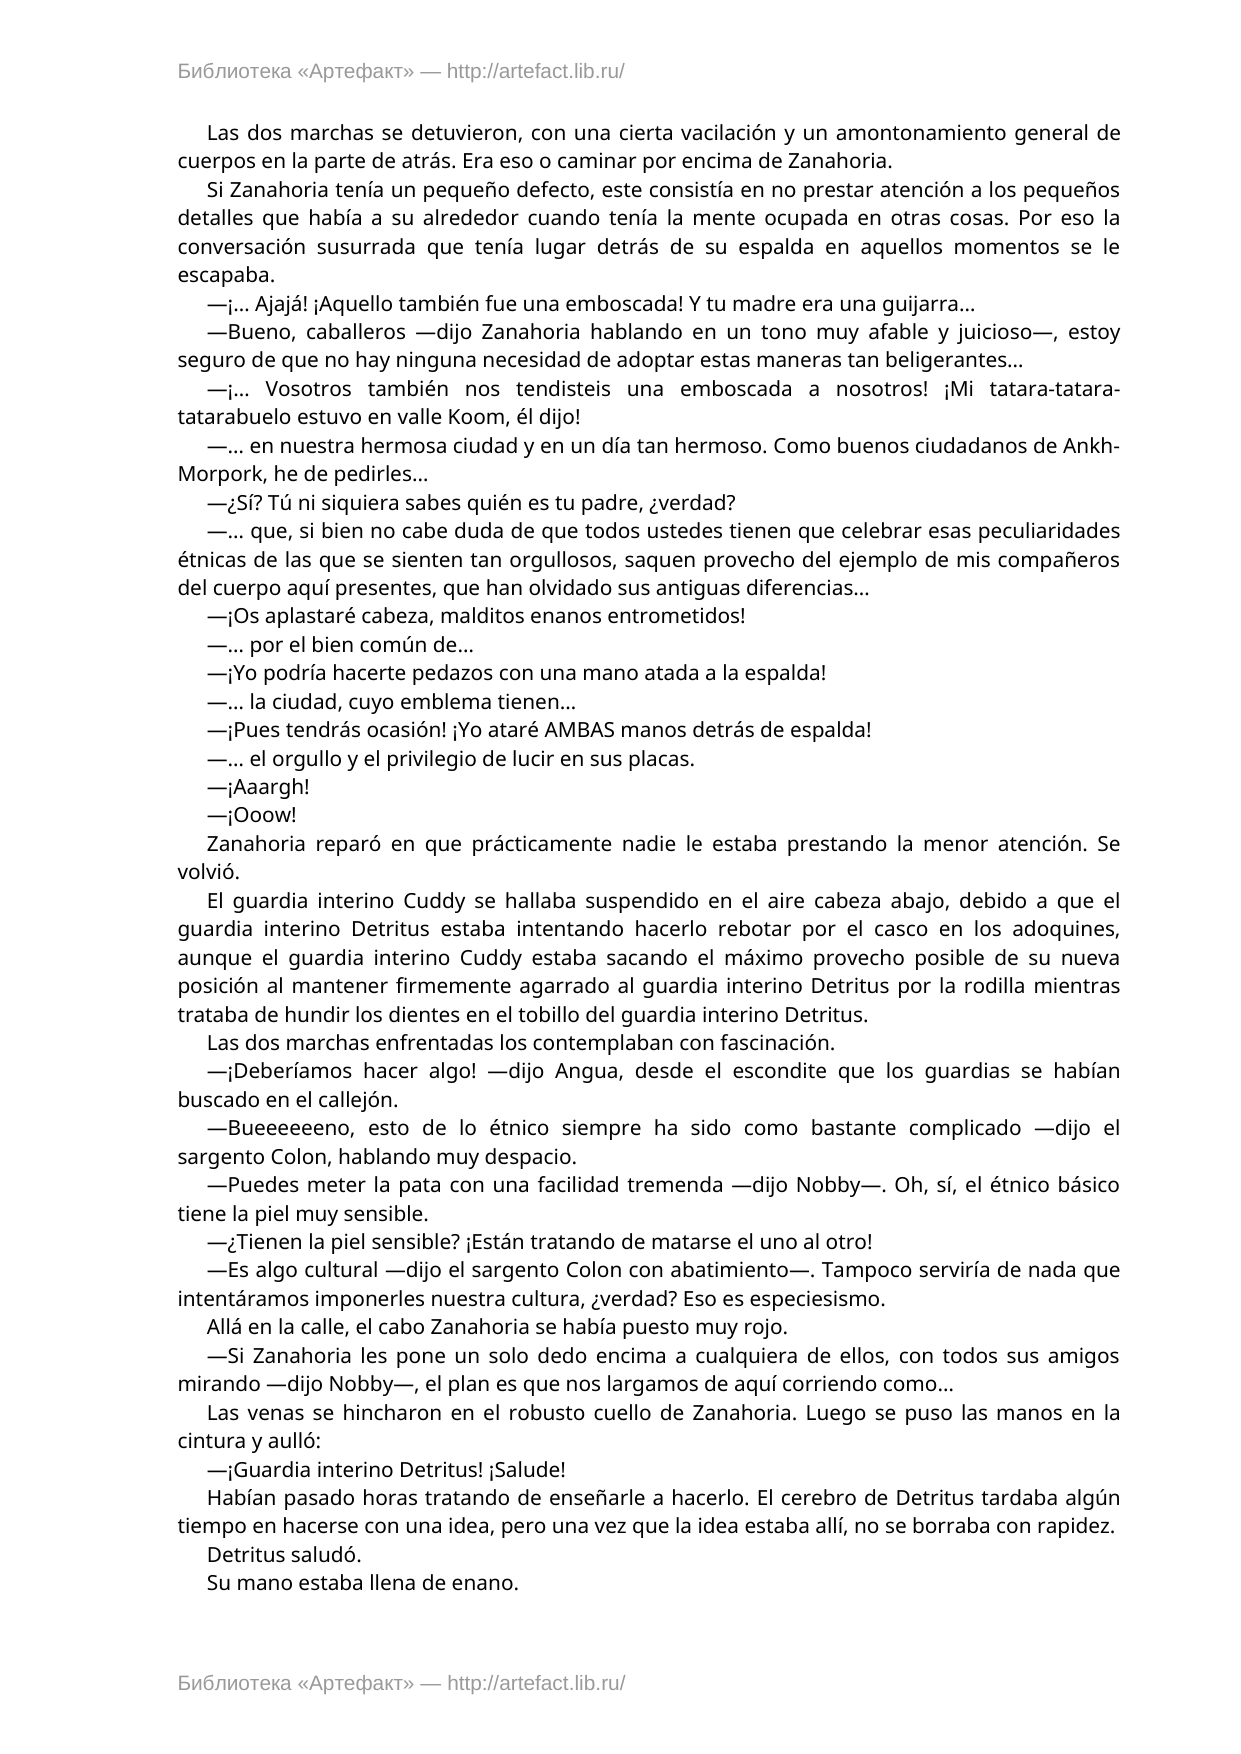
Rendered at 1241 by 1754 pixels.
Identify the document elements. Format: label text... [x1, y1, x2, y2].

text —… en nuestra hermosa ciudad y en un día tan hermoso. Como buenos ciudadanos de Ankh-Morpork, he de pedirles… [177, 431, 1122, 488]
text Las venas se hincharon en el robusto cuello de Zanahoria. Luego se puso las manos en la cintura y aulló: [177, 1398, 1122, 1455]
text —¿Tienen la piel sensible? ¡Están tratando de matarse el uno al otro! [177, 1227, 1122, 1256]
text Si Zanahoria tenía un pequeño defecto, este consistía en no prestar atención a los pequeños detalles que había a su alrededor cuando tenía la mente ocupada en otras cosas. Por eso la conversación susurrada que tenía lugar detrás de su espalda en aquellos momentos se le escapaba. [177, 175, 1122, 289]
text —¡… Vosotros también nos tendisteis una emboscada a nosotros! ¡Mi tatara-tatara-tatarabuelo estuvo en valle Koom, él dijo! [177, 374, 1122, 431]
text Allá en la calle, el cabo Zanahoria se había puesto muy rojo. [177, 1312, 1122, 1341]
text Zanahoria reparó en que prácticamente nadie le estaba prestando la menor atención. Se volvió. [177, 829, 1122, 886]
text —Es algo cultural —dijo el sargento Colon con abatimiento—. Tampoco serviría de nada que intentáramos imponerles nuestra cultura, ¿verdad? Eso es especiesismo. [177, 1256, 1122, 1312]
text —… el orgullo y el privilegio de lucir en sus placas. [177, 744, 1122, 772]
text —¿Sí? Tú ni siquiera sabes quién es tu padre, ¿verdad? [177, 488, 1122, 516]
text —Bueno, caballeros —dijo Zanahoria hablando en un tono muy afable y juicioso—, estoy seguro de que no hay ninguna necesidad de adoptar estas maneras tan beligerantes… [177, 317, 1122, 374]
text —… que, si bien no cabe duda de que todos ustedes tienen que celebrar esas peculiaridades étnicas de las que se sienten tan orgullosos, saquen provecho del ejemplo de mis compañeros del cuerpo aquí presentes, que han olvidado sus antiguas diferencias… [177, 516, 1122, 602]
text —¡Yo podría hacerte pedazos con una mano atada a la espalda! [177, 658, 1122, 687]
text —… por el bien común de… [177, 630, 1122, 658]
text —Si Zanahoria les pone un solo dedo encima a cualquiera de ellos, con todos sus amigos mirando —dijo Nobby—, el plan es que nos largamos de aquí corriendo como… [177, 1341, 1122, 1398]
text —¡Guardia interino Detritus! ¡Salude! [177, 1455, 1122, 1483]
text El guardia interino Cuddy se hallaba suspendido en el aire cabeza abajo, debido a que el guardia interino Detritus estaba intentando hacerlo rebotar por el casco en los adoquines, aunque el guardia interino Cuddy estaba sacando el máximo provecho posible de su nueva posición al mantener firmemente agarrado al guardia interino Detritus por la rodilla mientras trataba de hundir los dientes en el tobillo del guardia interino Detritus. [177, 886, 1122, 1028]
text Las dos marchas se detuvieron, con una cierta vacilación y un amontonamiento general de cuerpos en la parte de atrás. Era eso o caminar por encima de Zanahoria. [177, 118, 1122, 175]
text —¡Aaargh! [177, 772, 1122, 801]
text Las dos marchas enfrentadas los contemplaban con fascinación. [177, 1028, 1122, 1057]
text —Bueeeeeeno, esto de lo étnico siempre ha sido como bastante complicado —dijo el sargento Colon, hablando muy despacio. [177, 1113, 1122, 1170]
text —¡Os aplastaré cabeza, malditos enanos entrometidos! [177, 602, 1122, 630]
text —¡Deberíamos hacer algo! —dijo Angua, desde el escondite que los guardias se habían buscado en el callejón. [177, 1057, 1122, 1113]
text —Puedes meter la pata con una facilidad tremenda —dijo Nobby—. Oh, sí, el étnico básico tiene la piel muy sensible. [177, 1170, 1122, 1227]
text Habían pasado horas tratando de enseñarle a hacerlo. El cerebro de Detritus tardaba algún tiempo en hacerse con una idea, pero una vez que la idea estaba allí, no se borraba con rapidez. [177, 1483, 1122, 1540]
text —¡Pues tendrás ocasión! ¡Yo ataré AMBAS manos detrás de espalda! [177, 715, 1122, 744]
text —… la ciudad, cuyo emblema tienen… [177, 687, 1122, 715]
text Detritus saludó. [177, 1540, 1122, 1568]
text —¡… Ajajá! ¡Aquello también fue una emboscada! Y tu madre era una guijarra… [177, 289, 1122, 317]
text Su mano estaba llena de enano. [177, 1568, 1122, 1597]
text —¡Ooow! [177, 801, 1122, 829]
